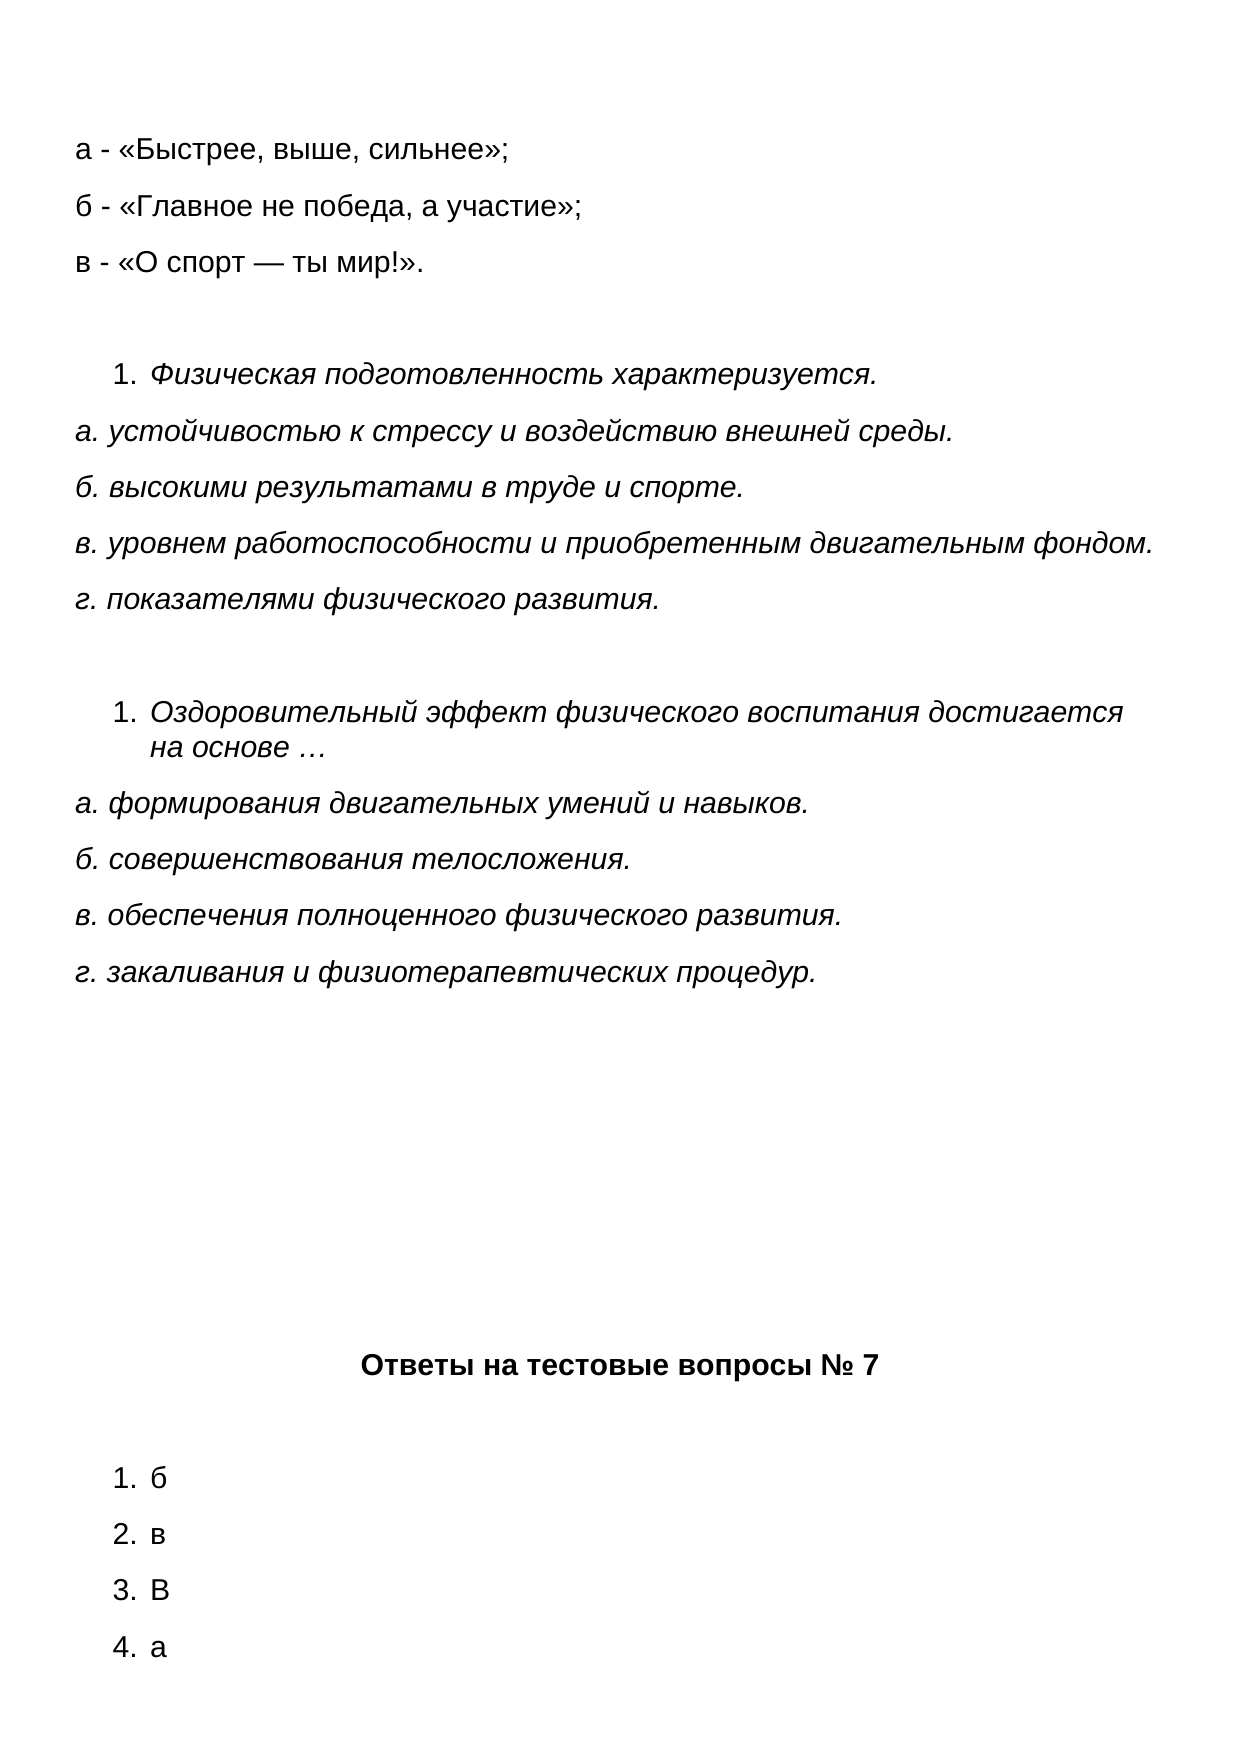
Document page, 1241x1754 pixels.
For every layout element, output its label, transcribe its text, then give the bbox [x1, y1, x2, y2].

list Оздоровительный эффект физического воспитания достигается на основе … [112, 694, 1165, 763]
text а. устойчивостью к стрессу и воздействию внешней среды. [75, 412, 1165, 447]
text Ответы на тестовые вопросы № 7 [75, 1347, 1165, 1382]
list в [112, 1516, 1165, 1551]
list б [112, 1460, 1165, 1494]
list а [112, 1628, 1165, 1663]
text б - «Главное не победа, а участие»; [75, 187, 1165, 222]
list Физическая подготовленность характеризуется. [112, 356, 1165, 391]
list В [112, 1572, 1165, 1607]
text б. высокими результатами в труде и спорте. [75, 469, 1165, 503]
text а. формирования двигательных умений и навыков. [75, 785, 1165, 819]
text г. закаливания и физиотерапевтических процедур. [75, 953, 1165, 988]
text в - «О спорт — ты мир!». [75, 244, 1165, 278]
text в. обеспечения полноценного физического развития. [75, 897, 1165, 932]
text в. уровнем работоспособности и приобретенным двигательным фондом. [75, 525, 1165, 560]
text а - «Быстрее, выше, сильнее»; [75, 131, 1165, 166]
text г. показателями физического развития. [75, 581, 1165, 616]
text б. совершенствования телосложения. [75, 841, 1165, 876]
